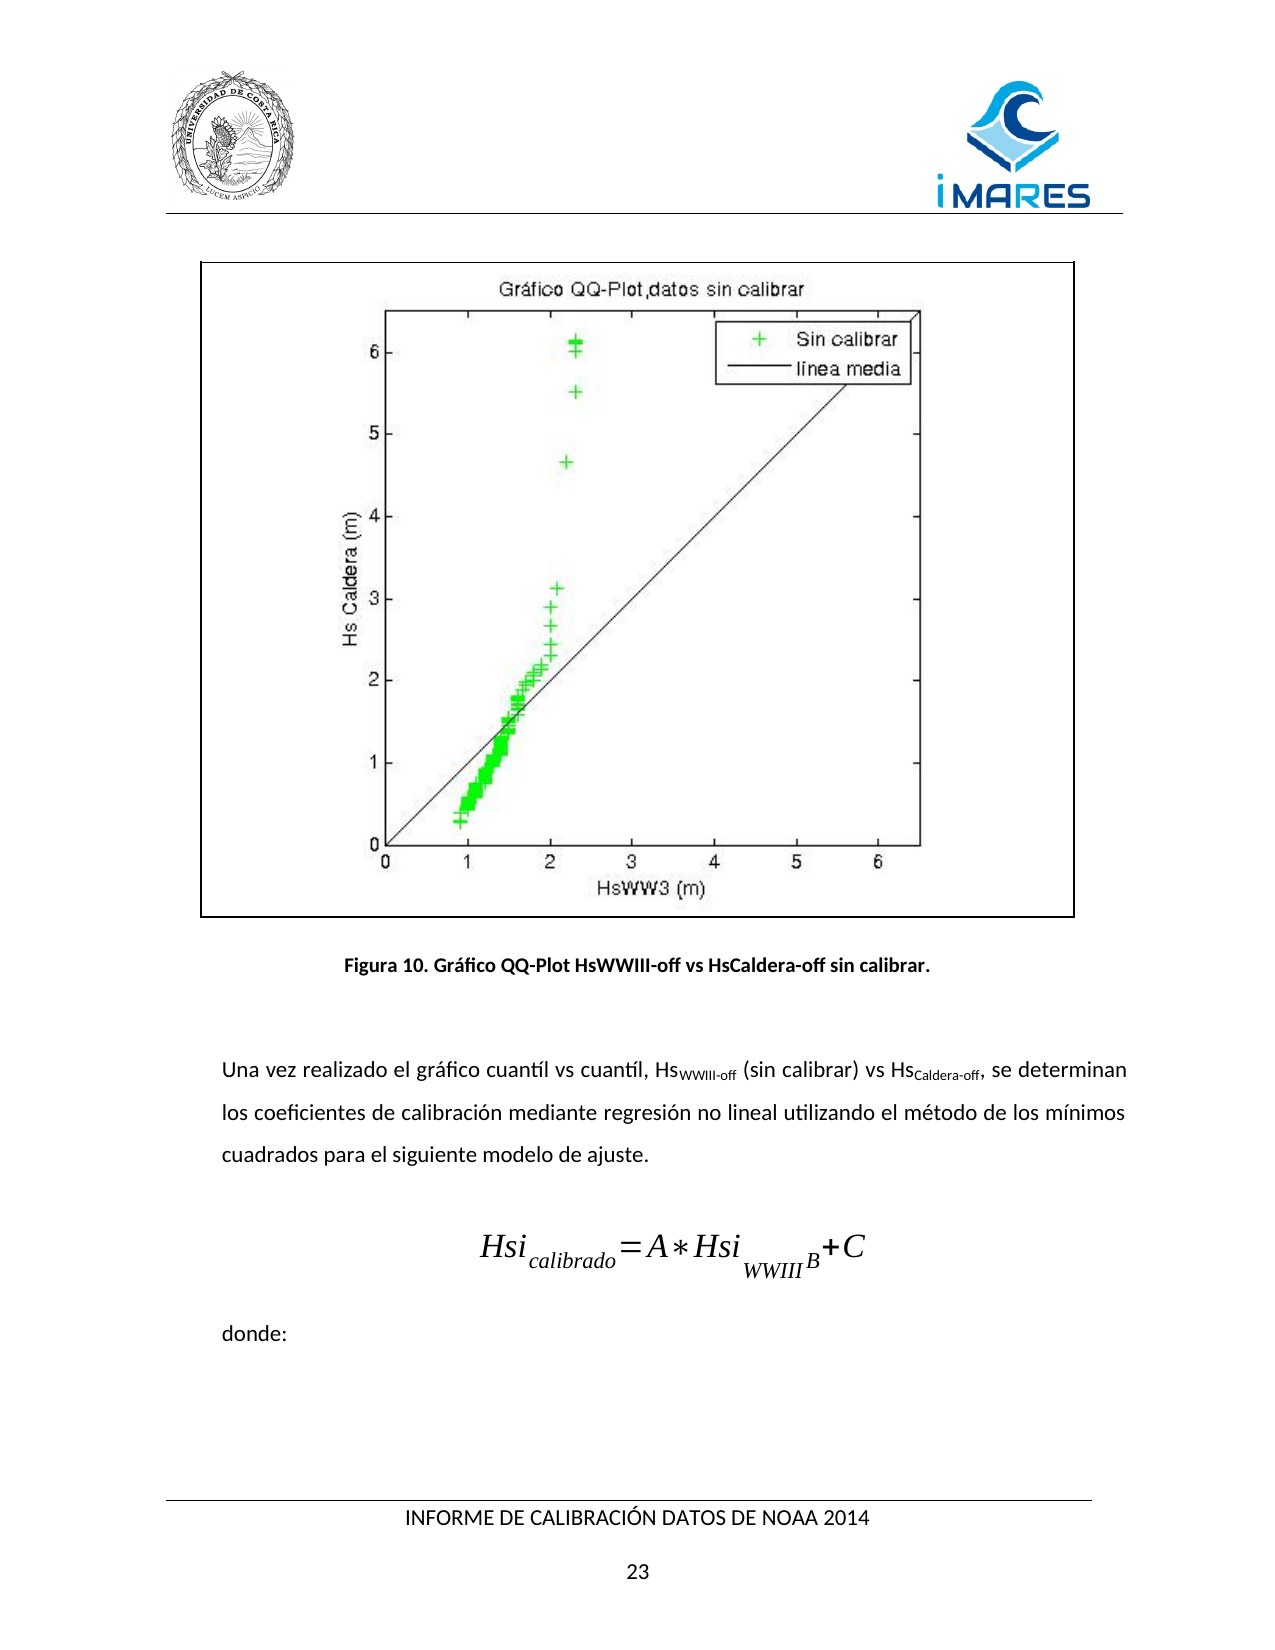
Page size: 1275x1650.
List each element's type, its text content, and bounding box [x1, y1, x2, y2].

picture [202, 263, 1073, 916]
text Figura 10. Gráfico QQ-Plot HsWWIII-off vs HsCaldera-off sin calibrar. [148, 952, 1127, 978]
picture [1020, 188, 1035, 207]
picture [937, 81, 1090, 207]
text donde: [222, 1319, 1127, 1347]
list Una vez realizado el gráfico cuantíl vs cuantíl, HsWWIII-off (sin calibrar) vs HsCaldera-off, se determinan los coeficientes de calibración mediante regresión no lineal utilizando el método de los mínimos cuadrados para el siguiente modelo de ajuste. [222, 1053, 1127, 1168]
picture [170, 70, 296, 208]
